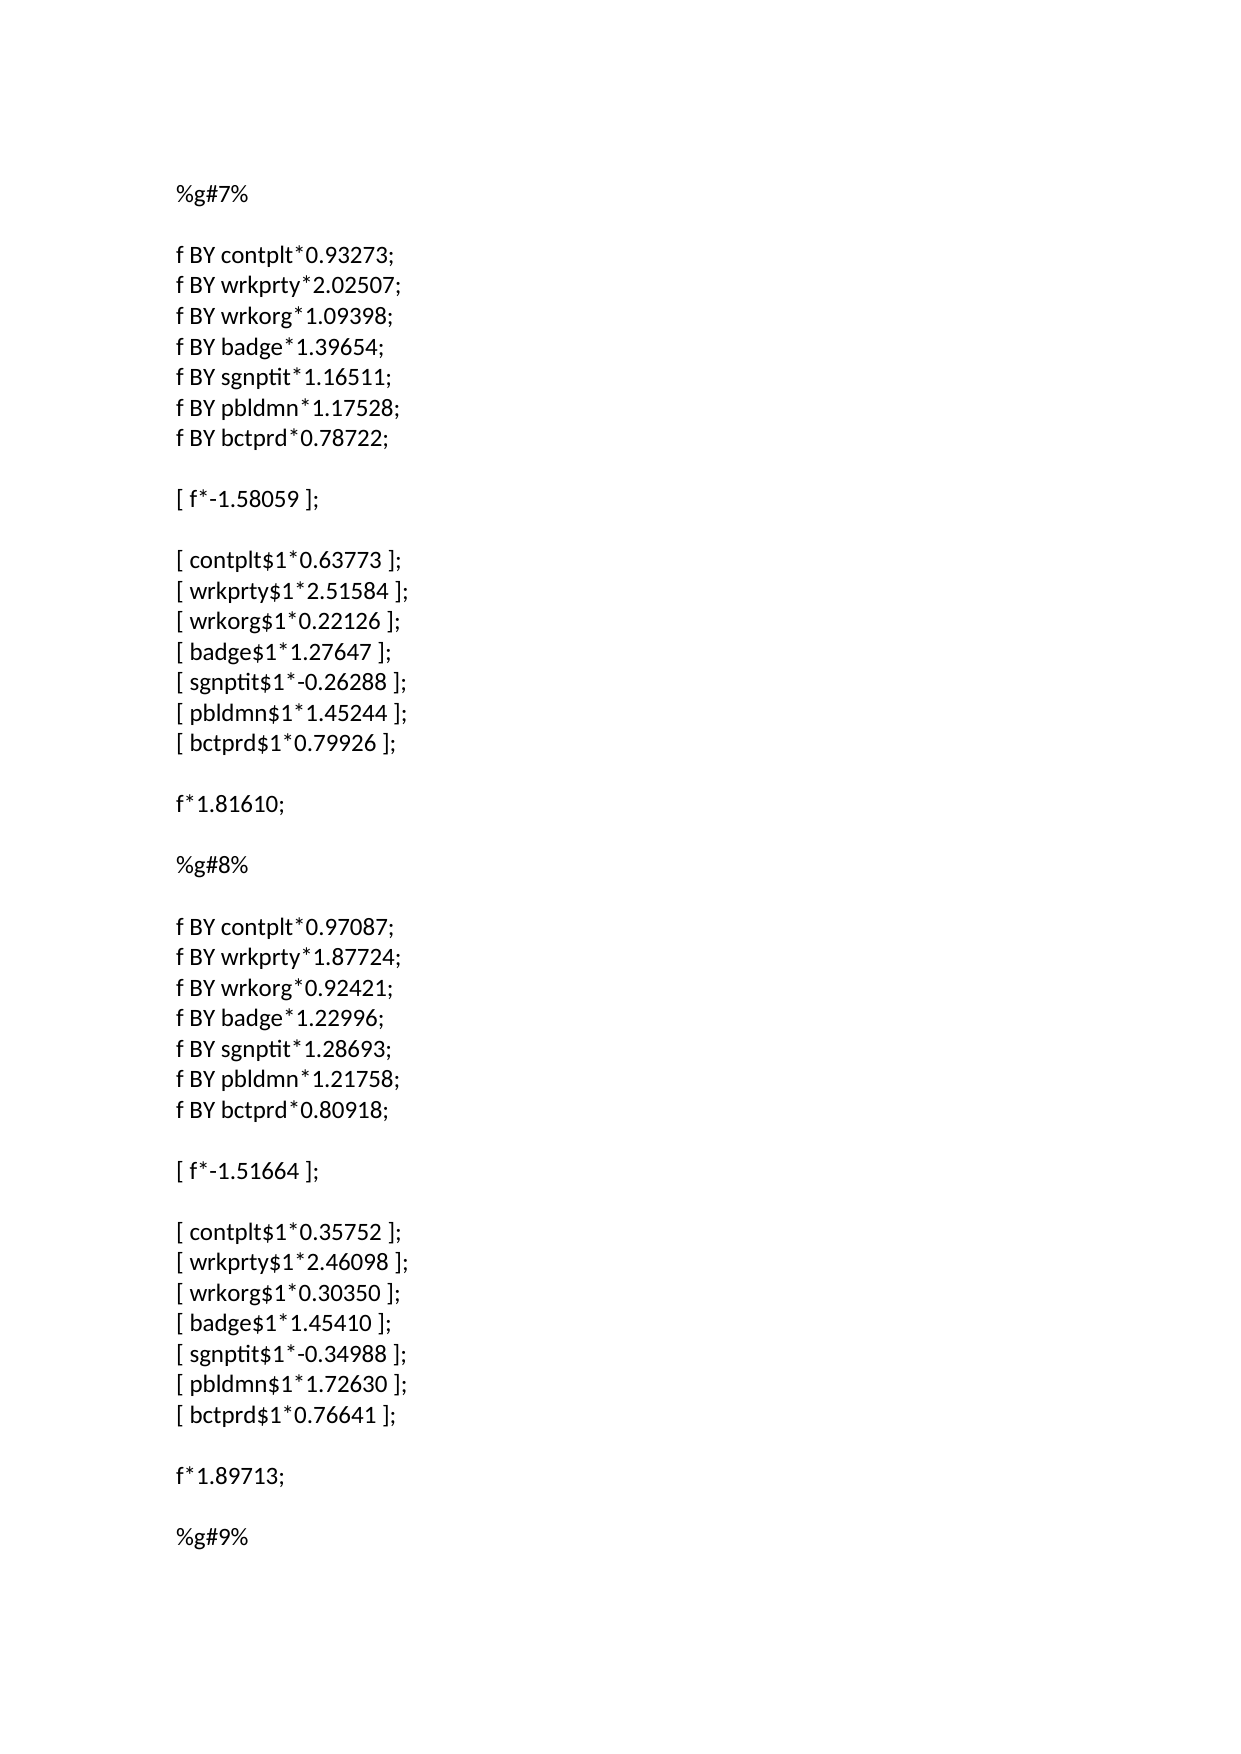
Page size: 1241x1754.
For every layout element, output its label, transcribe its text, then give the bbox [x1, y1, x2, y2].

text f BY sgnptit*1.16511; [148, 361, 1093, 392]
text f BY pbldmn*1.17528; [148, 392, 1093, 422]
text [ contplt$1*0.35752 ]; [148, 1216, 1093, 1246]
text f BY wrkprty*2.02507; [148, 270, 1093, 300]
text f BY wrkprty*1.87724; [148, 941, 1093, 972]
text f*1.89713; [148, 1460, 1093, 1491]
text [ sgnptit$1*-0.26288 ]; [148, 666, 1093, 697]
text f BY contplt*0.97087; [148, 911, 1093, 941]
text [ f*-1.51664 ]; [148, 1155, 1093, 1185]
text f BY bctprd*0.80918; [148, 1094, 1093, 1124]
text [ wrkprty$1*2.46098 ]; [148, 1246, 1093, 1277]
text [ bctprd$1*0.76641 ]; [148, 1399, 1093, 1429]
text [ badge$1*1.27647 ]; [148, 636, 1093, 666]
text [ bctprd$1*0.79926 ]; [148, 727, 1093, 758]
text f BY bctprd*0.78722; [148, 422, 1093, 453]
text %g#9% [148, 1521, 1093, 1552]
text [ f*-1.58059 ]; [148, 483, 1093, 514]
text [ sgnptit$1*-0.34988 ]; [148, 1338, 1093, 1368]
text f BY contplt*0.93273; [148, 239, 1093, 270]
text %g#8% [148, 849, 1093, 880]
text [ contplt$1*0.63773 ]; [148, 544, 1093, 575]
text [ pbldmn$1*1.45244 ]; [148, 697, 1093, 727]
text f BY wrkorg*1.09398; [148, 300, 1093, 331]
text [ wrkprty$1*2.51584 ]; [148, 575, 1093, 605]
text f BY pbldmn*1.21758; [148, 1063, 1093, 1094]
text f BY badge*1.39654; [148, 331, 1093, 361]
text %g#7% [148, 178, 1093, 209]
text [ wrkorg$1*0.30350 ]; [148, 1277, 1093, 1307]
text f BY sgnptit*1.28693; [148, 1033, 1093, 1063]
text f BY badge*1.22996; [148, 1002, 1093, 1033]
text [ badge$1*1.45410 ]; [148, 1307, 1093, 1338]
text [ wrkorg$1*0.22126 ]; [148, 605, 1093, 636]
text f BY wrkorg*0.92421; [148, 972, 1093, 1002]
text f*1.81610; [148, 788, 1093, 819]
text [ pbldmn$1*1.72630 ]; [148, 1368, 1093, 1399]
